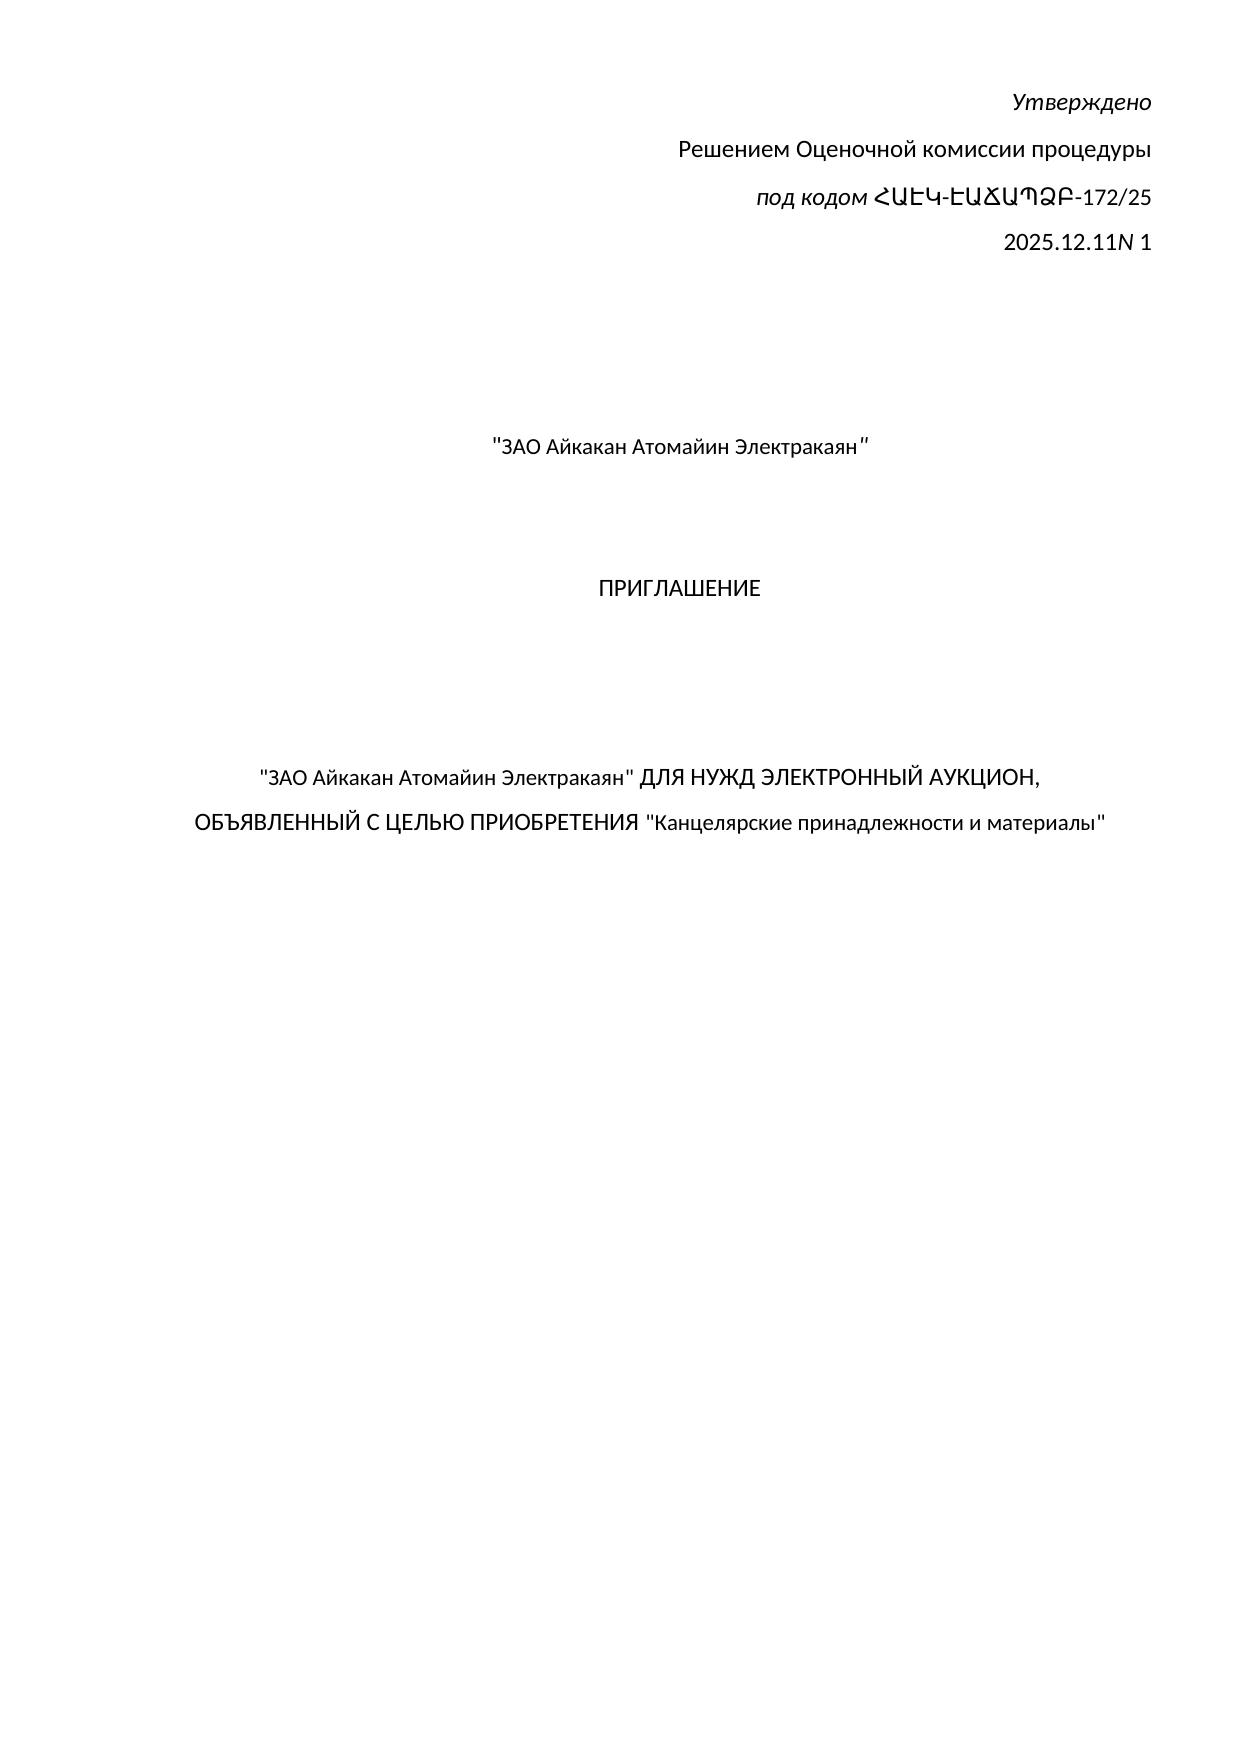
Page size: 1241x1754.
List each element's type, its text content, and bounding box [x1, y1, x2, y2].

text "ЗАО Айкакан Атомайин Электракаян" [148, 431, 1152, 461]
text "ЗАО Айкакан Атомайин Электракаян" ДЛЯ НУЖД ЭЛЕКТРОННЫЙ АУКЦИОН, [148, 761, 1152, 791]
text под кодом ՀԱԷԿ-ԷԱՃԱՊՁԲ-172/25 2025.12.11 N 1 [148, 181, 1152, 257]
text Решением Оценочной комиссии процедуры [148, 134, 1152, 164]
text ОБЪЯВЛЕННЫЙ С ЦЕЛЬЮ ПРИОБРЕТЕНИЯ "Канцелярские принадлежности и материалы" [148, 807, 1152, 837]
text ПРИГЛАШЕНИЕ [148, 572, 1152, 603]
text Утверждено [148, 86, 1152, 117]
